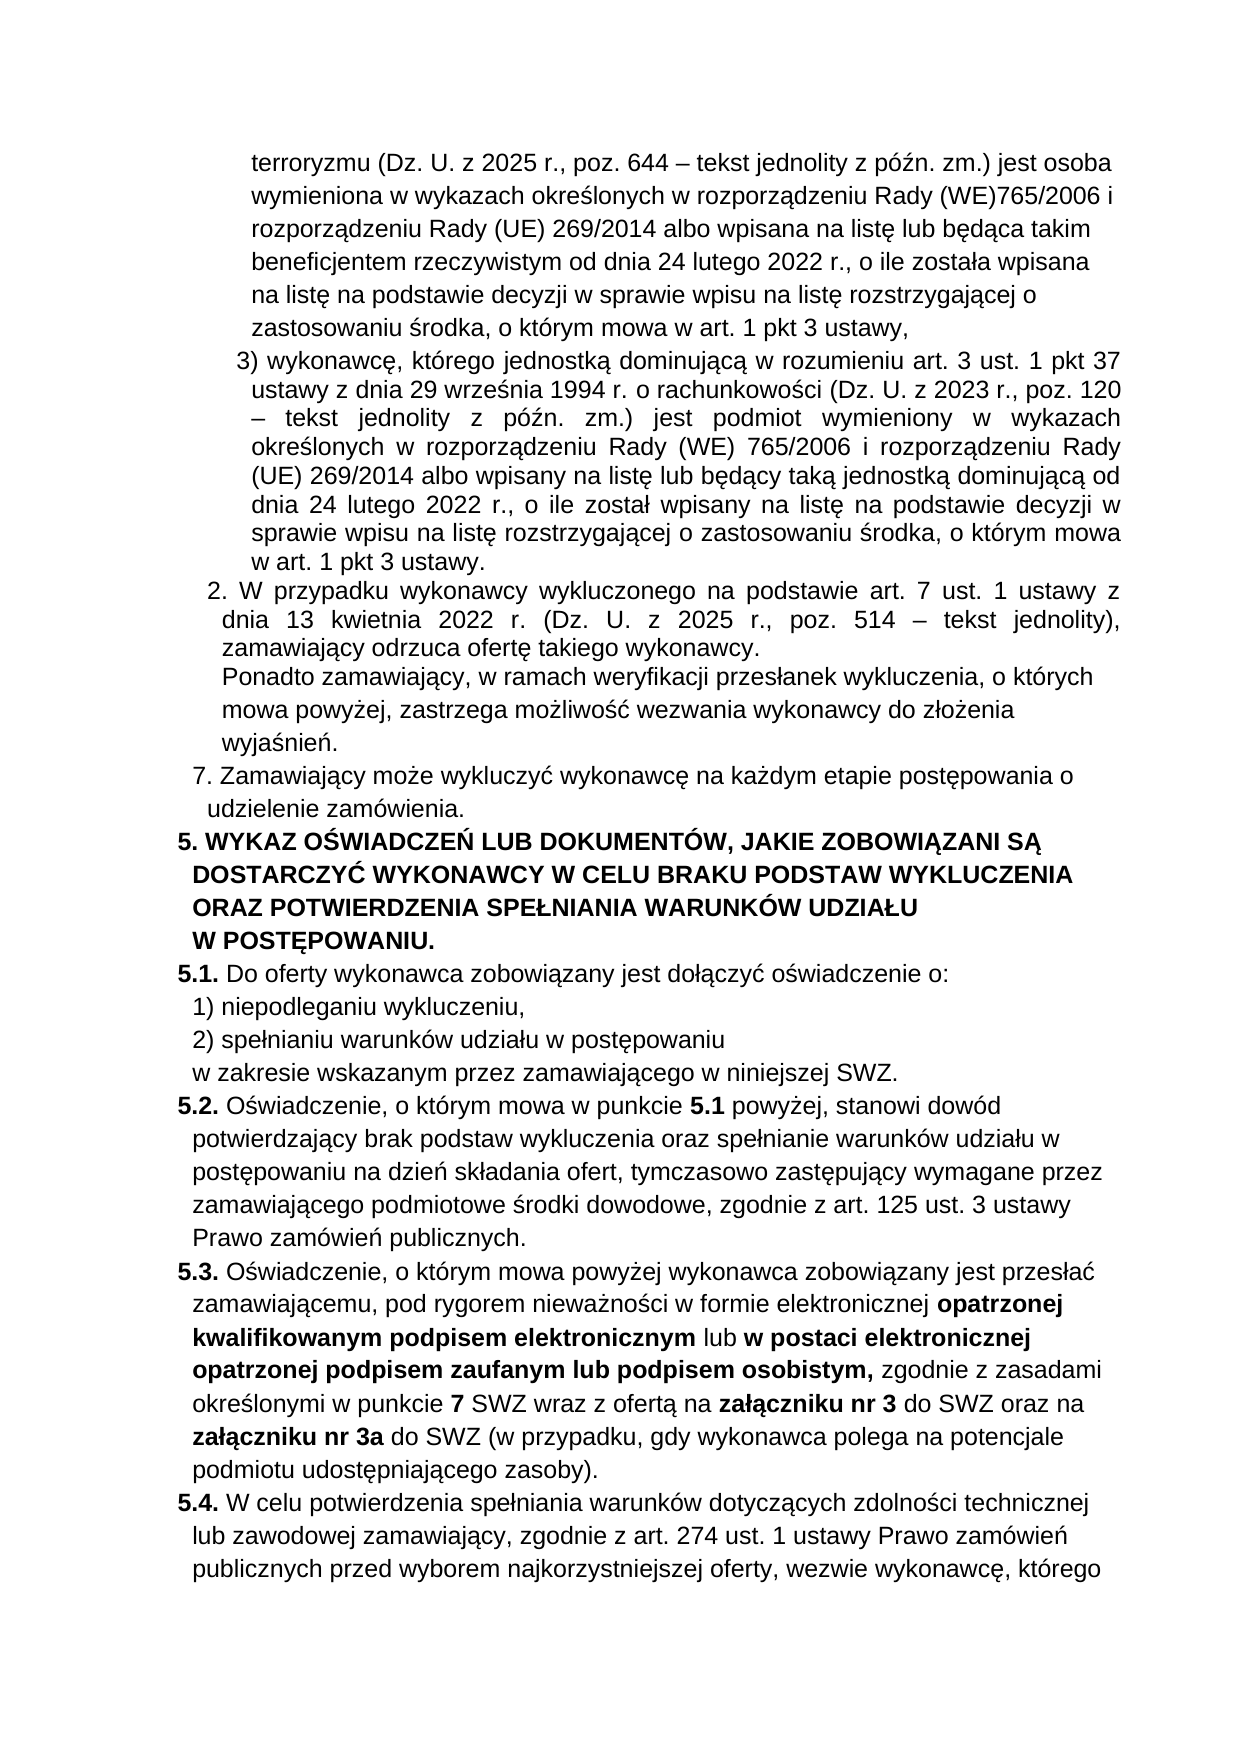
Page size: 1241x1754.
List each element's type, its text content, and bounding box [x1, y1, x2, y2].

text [236, 148, 1122, 342]
text 1) niepodleganiu wykluczeniu, [192, 992, 1122, 1021]
text w zakresie wskazanym przez zamawiającego w niniejszej SWZ. [192, 1058, 1122, 1087]
text 7. Zamawiający może wykluczyć wykonawcę na każdym etapie postępowania o udzielenie zamówienia. [192, 761, 1122, 823]
text 2. W przypadku wykonawcy wykluczonego na podstawie art. 7 ust. 1 ustawy z dnia 13 kwietnia 2022 r. (Dz. U. z 2025 r., poz. 514 – tekst jednolity), zamawiający odrzuca ofertę takiego wykonawcy. [207, 576, 1122, 662]
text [177, 1488, 1122, 1582]
text 5.3. Oświadczenie, o którym mowa powyżej wykonawca zobowiązany jest przesłać zamawiającemu, pod rygorem nieważności w formie elektronicznej opatrzonej kwalifikowanym podpisem elektronicznym lub w postaci elektronicznej opatrzonej podpisem zaufanym lub podpisem osobistym, zgodnie z zasadami określonymi w punkcie 7 SWZ wraz z ofertą na załączniku nr 3 do SWZ oraz na załączniku nr 3a do SWZ (w przypadku, gdy wykonawca polega na potencjale podmiotu udostępniającego zasoby). [177, 1256, 1122, 1483]
text 5. WYKAZ OŚWIADCZEŃ LUB DOKUMENTÓW, JAKIE ZOBOWIĄZANI SĄ DOSTARCZYĆ WYKONAWCY W CELU BRAKU PODSTAW WYKLUCZENIA ORAZ POTWIERDZENIA SPEŁNIANIA WARUNKÓW UDZIAŁU W POSTĘPOWANIU. [177, 827, 1122, 955]
text 5.1. Do oferty wykonawca zobowiązany jest dołączyć oświadczenie o: [177, 959, 1122, 988]
text Ponadto zamawiający, w ramach weryfikacji przesłanek wykluczenia, o których mowa powyżej, zastrzega możliwość wezwania wykonawcy do złożenia wyjaśnień. [222, 662, 1122, 757]
text 3) wykonawcę, którego jednostką dominującą w rozumieniu art. 3 ust. 1 pkt 37 ustawy z dnia 29 września 1994 r. o rachunkowości (Dz. U. z 2023 r., poz. 120 – tekst jednolity z późn. zm.) jest podmiot wymieniony w wykazach określonych w rozporządzeniu Rady (WE) 765/2006 i rozporządzeniu Rady (UE) 269/2014 albo wpisany na listę lub będący taką jednostką dominującą od dnia 24 lutego 2022 r., o ile został wpisany na listę na podstawie decyzji w sprawie wpisu na listę rozstrzygającej o zastosowaniu środka, o którym mowa w art. 1 pkt 3 ustawy. [236, 346, 1122, 576]
text 2) spełnianiu warunków udziału w postępowaniu [192, 1025, 1122, 1054]
text 5.2. Oświadczenie, o którym mowa w punkcie 5.1 powyżej, stanowi dowód potwierdzający brak podstaw wykluczenia oraz spełnianie warunków udziału w postępowaniu na dzień składania ofert, tymczasowo zastępujący wymagane przez zamawiającego podmiotowe środki dowodowe, zgodnie z art. 125 ust. 3 ustawy Prawo zamówień publicznych. [177, 1091, 1122, 1252]
